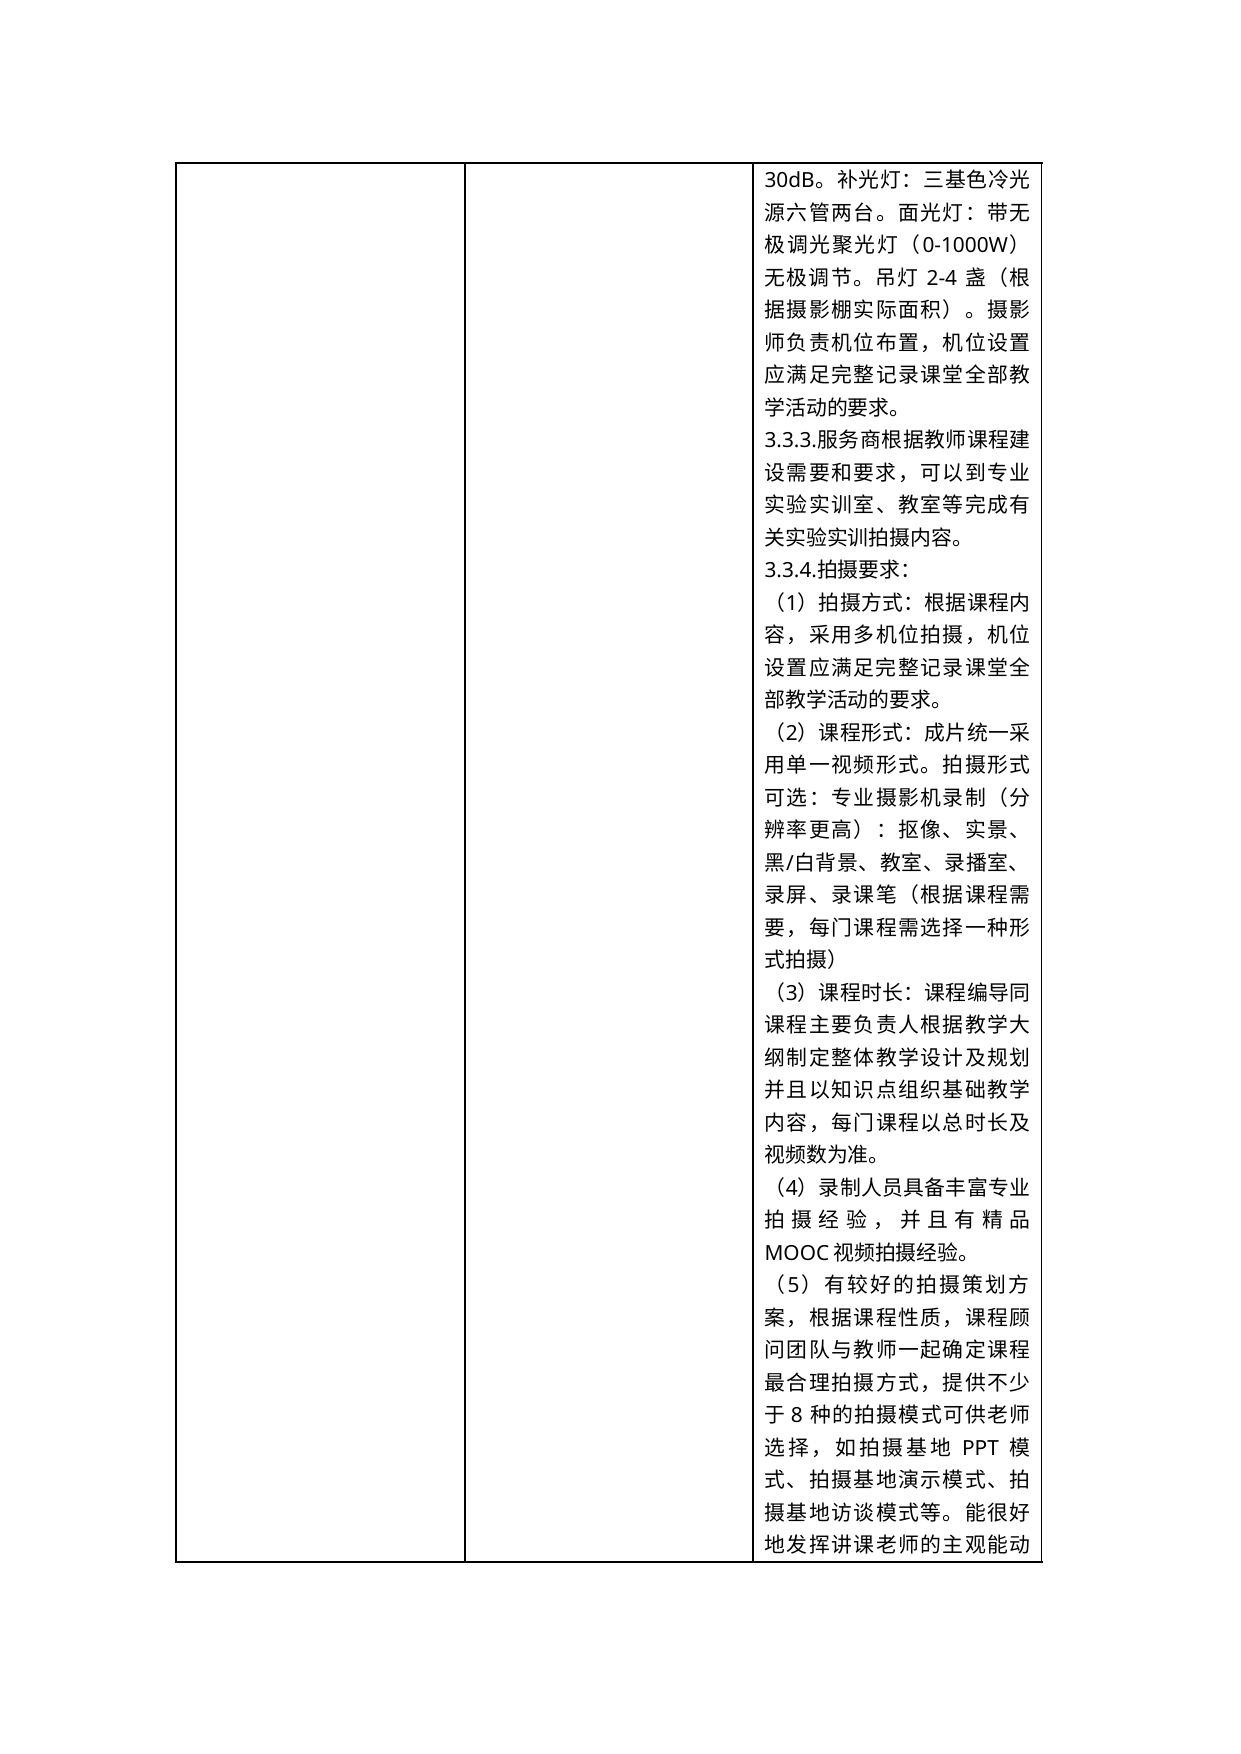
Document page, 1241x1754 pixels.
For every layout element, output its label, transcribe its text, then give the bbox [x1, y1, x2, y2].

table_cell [754, 164, 1041, 1561]
table_cell 1 [177, 164, 464, 1561]
table_cell [466, 164, 752, 1561]
